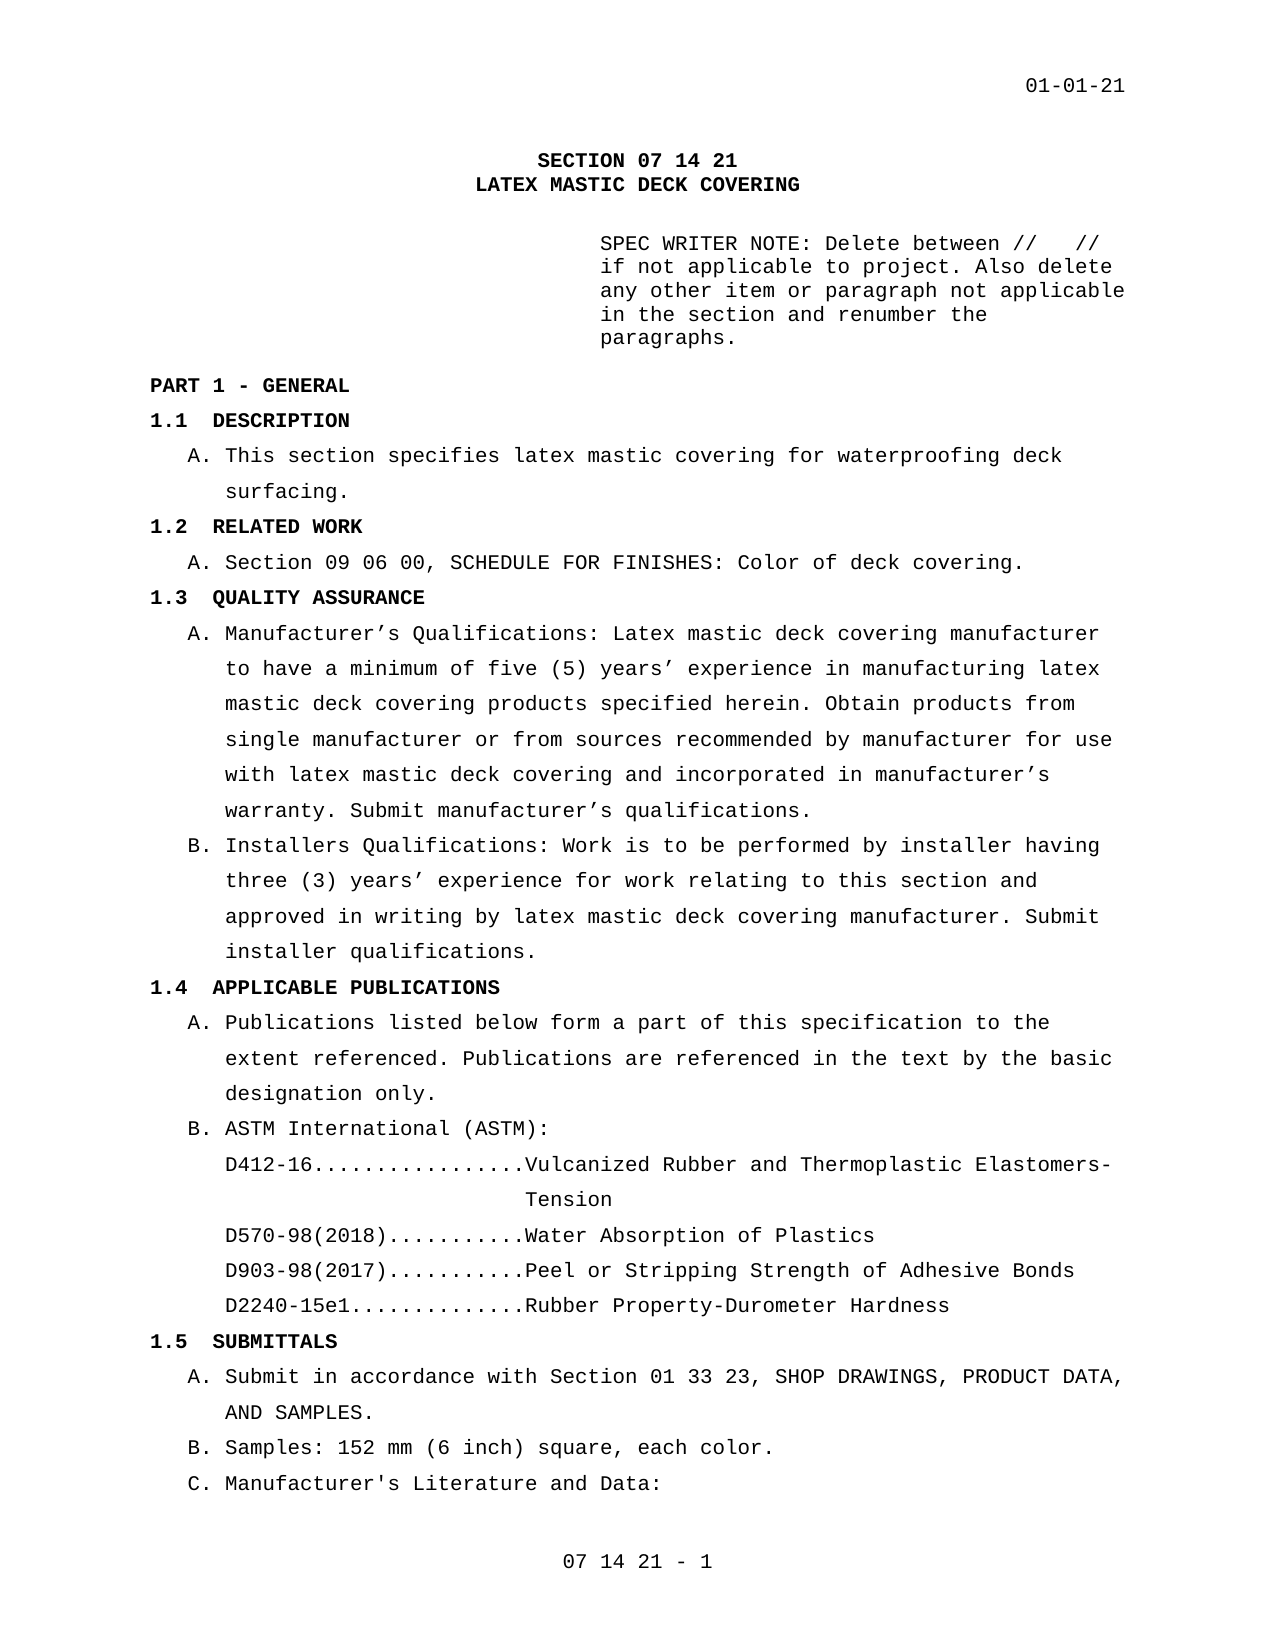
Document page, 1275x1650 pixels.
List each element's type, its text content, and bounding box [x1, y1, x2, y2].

text GENERAL [150, 374, 1125, 398]
text Manufacturer’s Qualifications: Latex mastic deck covering manufacturer to have a minimum of five (5) years’ experience in manufacturing latex mastic deck covering products specified herein. Obtain products from single manufacturer or from sources recommended by manufacturer for use with latex mastic deck covering and incorporated in manufacturer’s warranty. Submit manufacturer’s qualifications. [187, 622, 1125, 823]
text D2240-15e1 Rubber Property-Durometer Hardness [225, 1295, 1125, 1319]
text RELATED WORK [150, 516, 1125, 540]
text ASTM International (ASTM): [187, 1118, 1125, 1142]
text Section 09 06 00, SCHEDULE FOR FINISHES: Color of deck covering. [187, 552, 1125, 575]
text D570-98(2018) Water Absorption of Plastics [225, 1224, 1125, 1248]
text D412-16 Vulcanized Rubber and Thermoplastic Elastomers-Tension [225, 1154, 1125, 1213]
text Installers Qualifications: Work is to be performed by installer having three (3) years’ experience for work relating to this section and approved in writing by latex mastic deck covering manufacturer. Submit installer qualifications. [187, 835, 1125, 965]
text Submit in accordance with Section 01 33 23, SHOP DRAWINGS, PRODUCT DATA, AND SAMPLES. [187, 1366, 1125, 1425]
text Manufacturer's Literature and Data: [187, 1472, 1125, 1496]
text This section specifies latex mastic covering for waterproofing deck surfacing. [187, 445, 1125, 504]
text DESCRIPTION [150, 410, 1125, 434]
text D903-98(2017) Peel or Stripping Strength of Adhesive Bonds [225, 1260, 1125, 1284]
title SECTION 07 14 21 LATEX MASTIC DECK COVERING [150, 150, 1125, 197]
text Publications listed below form a part of this specification to the extent referenced. Publications are referenced in the text by the basic designation only. [187, 1012, 1125, 1107]
text Samples: 152 mm (6 inch) square, each color. [187, 1437, 1125, 1461]
text SUBMITTALS [150, 1331, 1125, 1354]
text QUALITY ASSURANCE [150, 587, 1125, 611]
text APPLICABLE PUBLICATIONS [150, 977, 1125, 1000]
text SPEC WRITER NOTE: Delete between // // if not applicable to project. Also delete any other item or paragraph not applicable in the section and renumber the paragraphs. [600, 233, 1125, 351]
